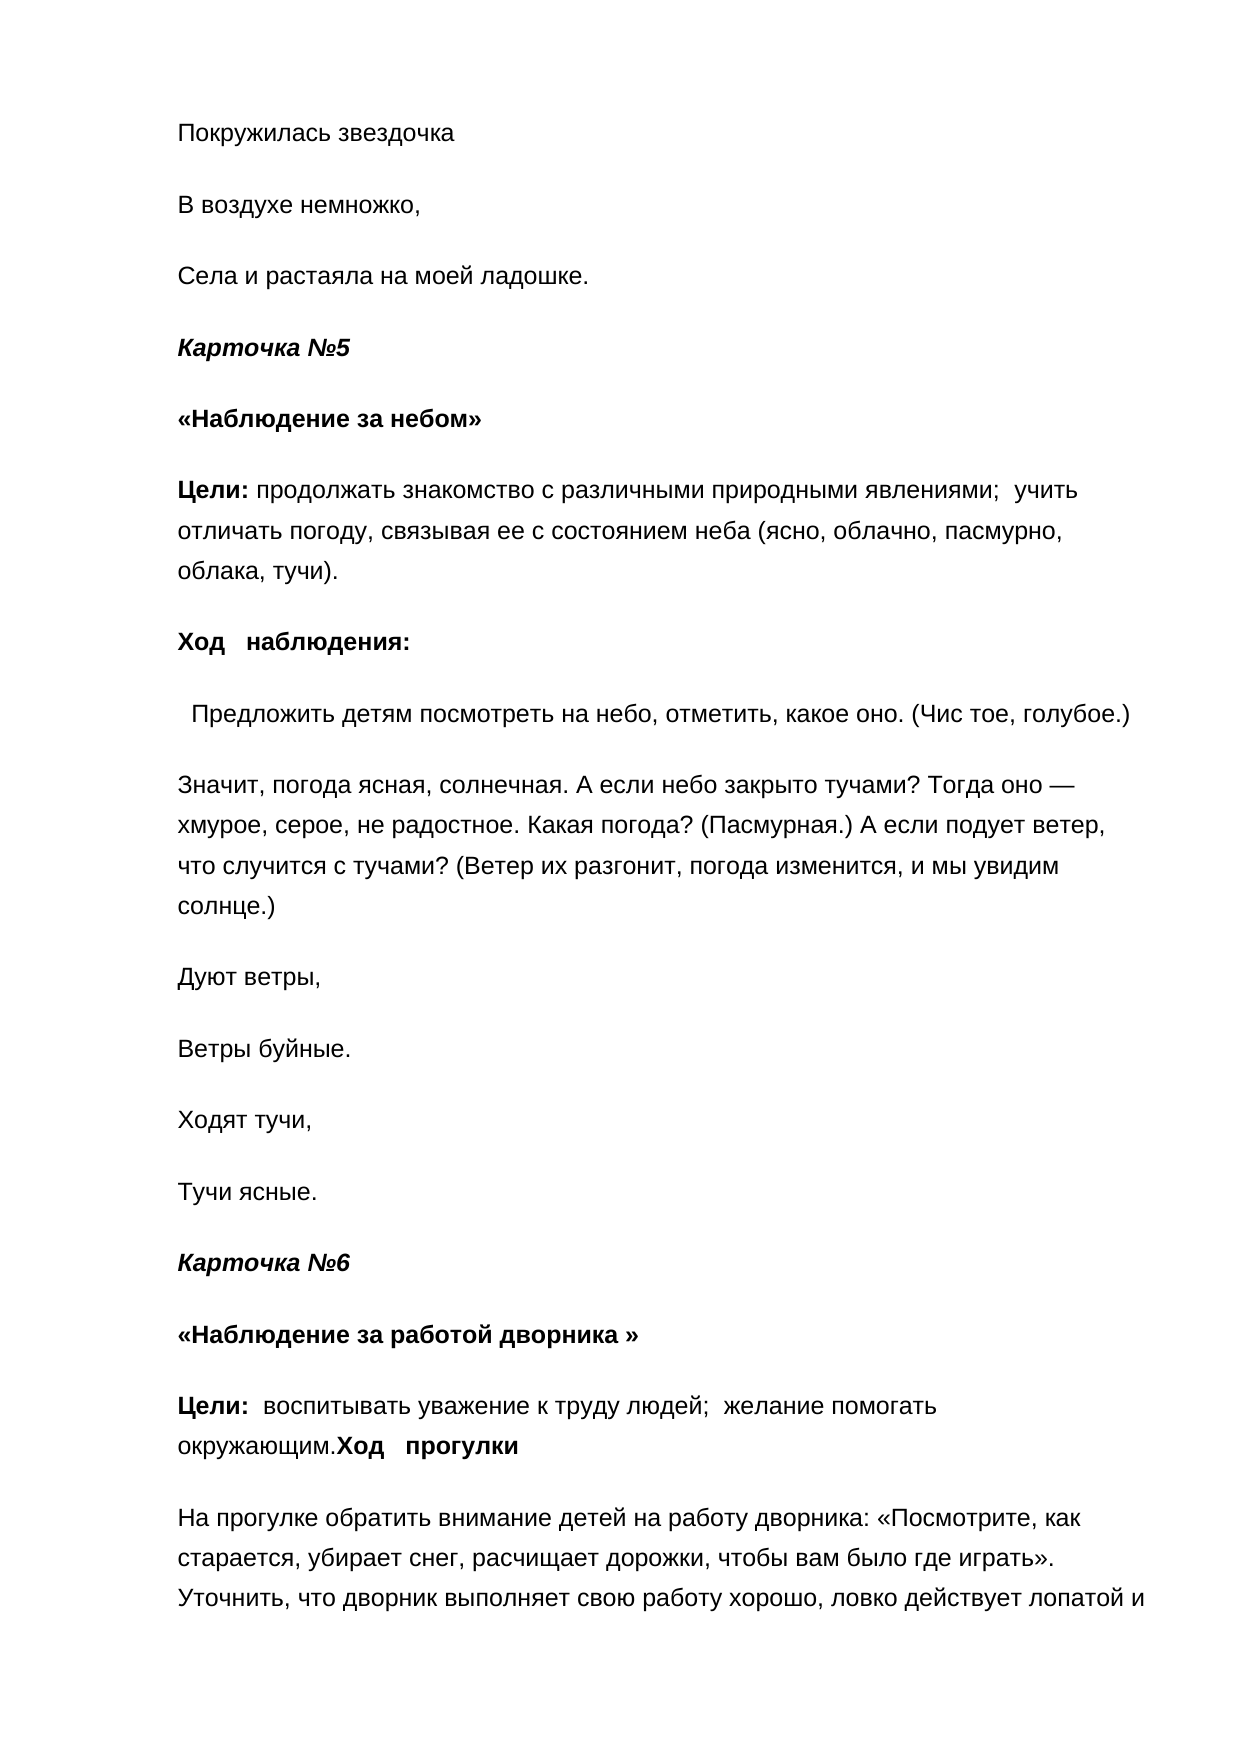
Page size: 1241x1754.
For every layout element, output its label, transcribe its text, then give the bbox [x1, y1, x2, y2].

text Карточка №6 [177, 1248, 1152, 1277]
text Покружилась звездочка [177, 118, 1152, 147]
text Дуют ветры, [177, 962, 1152, 991]
text Ход наблюдения: [177, 627, 1152, 656]
text Села и растаяла на моей ладошке. [177, 261, 1152, 290]
text В воздухе немножко, [177, 189, 1152, 218]
text Карточка №5 [177, 332, 1152, 361]
text Цели: продолжать знакомство с различными природными явлениями; учить отличать погоду, связывая ее с состоянием неба (ясно, облачно, пасмурно, облака, тучи). [177, 475, 1152, 584]
text Цели: воспитывать уважение к труду людей; желание помогать окружающим.Ход прогулки [177, 1391, 1152, 1460]
text Значит, погода ясная, солнечная. А если небо закрыто тучами? Тогда оно — хмурое, серое, не радостное. Какая погода? (Пасмурная.) А если подует ветер, что случится с тучами? (Ветер их разгонит, погода изменится, и мы увидим солнце.) [177, 770, 1152, 919]
text Ветры буйные. [177, 1034, 1152, 1062]
text Предложить детям посмотреть на небо, отметить, какое оно. (Чис тое, голубое.) [177, 699, 1152, 727]
text Тучи ясные. [177, 1177, 1152, 1205]
text «Наблюдение за небом» [177, 404, 1152, 433]
text Ходят тучи, [177, 1105, 1152, 1134]
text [177, 1503, 1152, 1612]
text «Наблюдение за работой дворника » [177, 1319, 1152, 1348]
